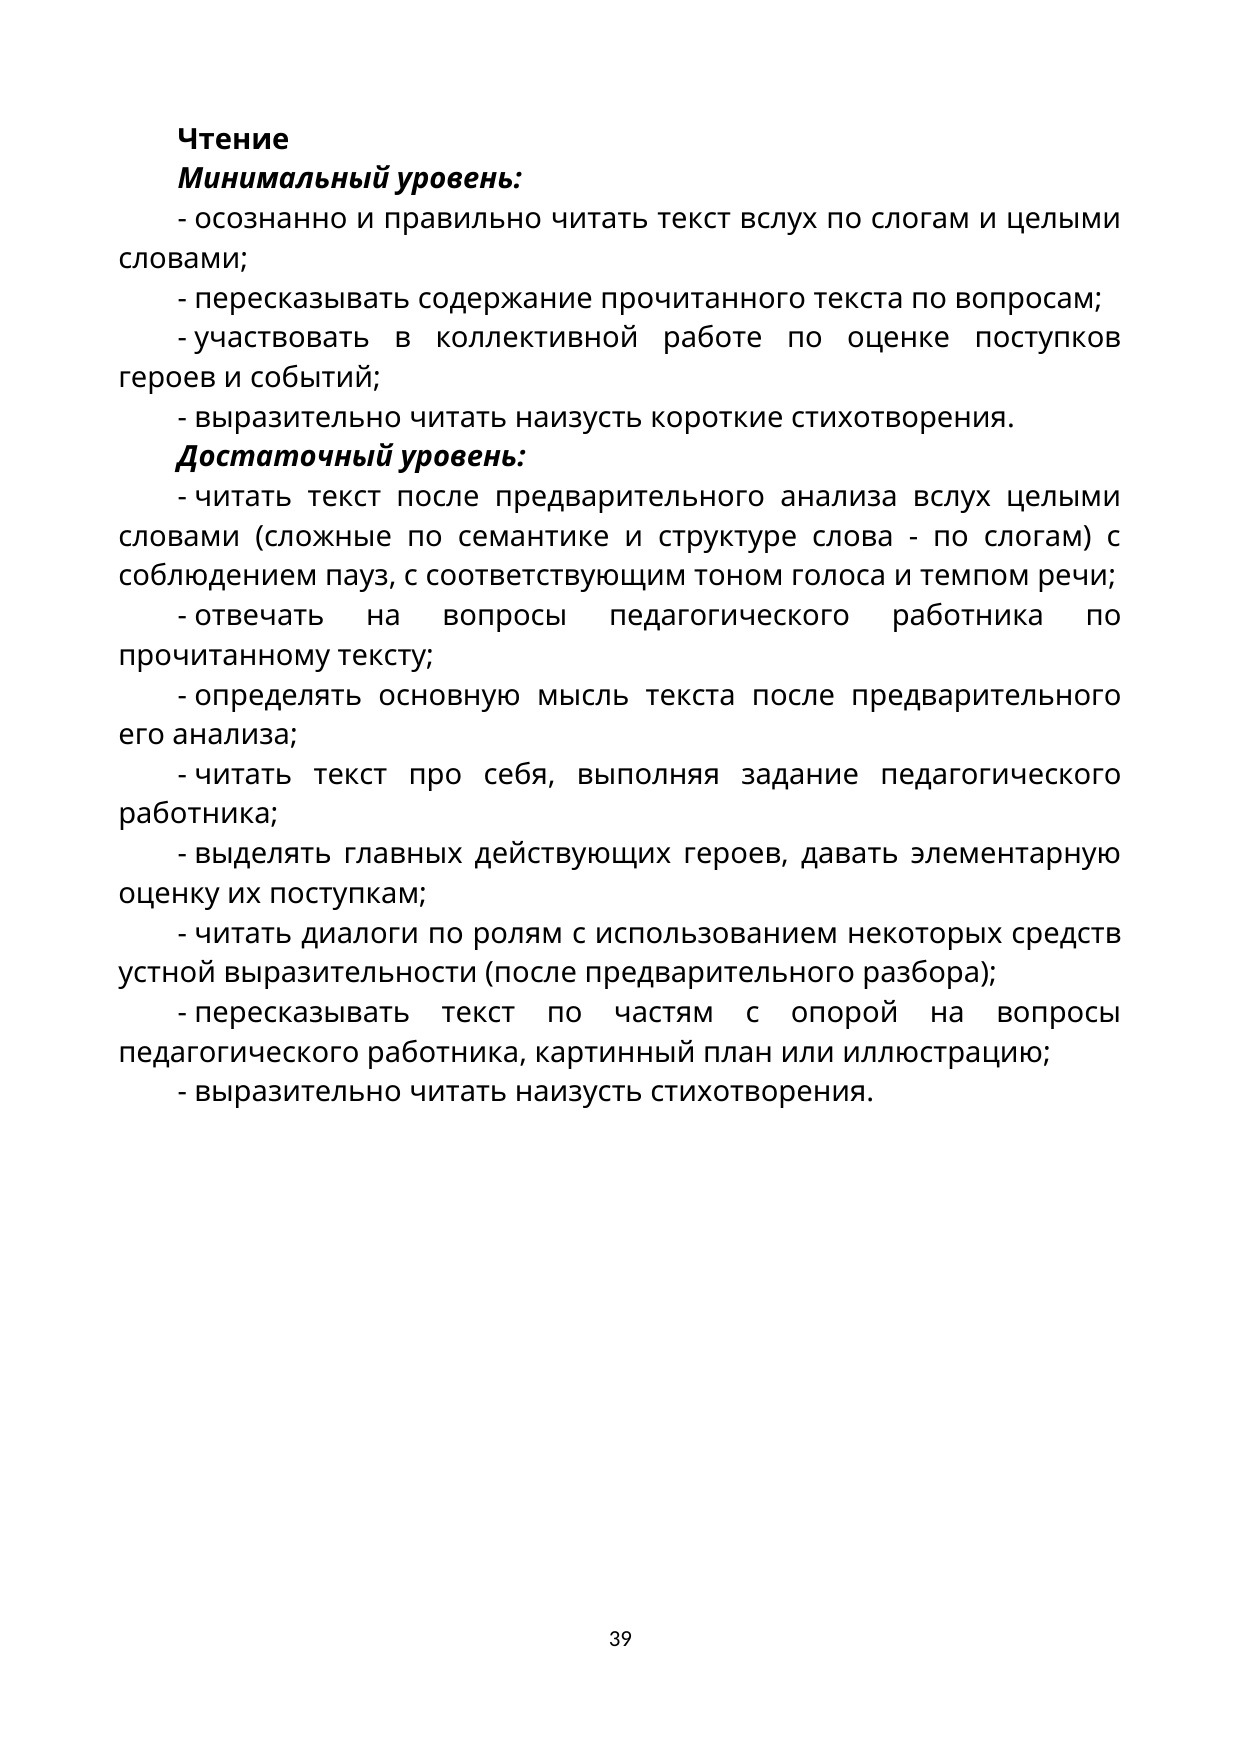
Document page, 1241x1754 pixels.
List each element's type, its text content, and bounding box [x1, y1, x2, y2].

text Чтение [118, 118, 1122, 158]
text - читать диалоги по ролям с использованием некоторых средств устной выразительности (после предварительного разбора); [118, 912, 1122, 991]
text - определять основную мысль текста после предварительного его анализа; [118, 674, 1122, 753]
text - пересказывать текст по частям с опорой на вопросы педагогического работника, картинный план или иллюстрацию; [118, 991, 1122, 1071]
text Достаточный уровень: [118, 436, 1122, 475]
text - отвечать на вопросы педагогического работника по прочитанному тексту; [118, 594, 1122, 674]
text - читать текст после предварительного анализа вслух целыми словами (сложные по семантике и структуре слова - по слогам) с соблюдением пауз, с соответствующим тоном голоса и темпом речи; [118, 475, 1122, 594]
text - читать текст про себя, выполняя задание педагогического работника; [118, 753, 1122, 832]
text - выразительно читать наизусть стихотворения. [118, 1071, 1122, 1110]
text - выделять главных действующих героев, давать элементарную оценку их поступкам; [118, 832, 1122, 912]
text - осознанно и правильно читать текст вслух по слогам и целыми словами; [118, 197, 1122, 277]
text - выразительно читать наизусть короткие стихотворения. [118, 396, 1122, 436]
text Минимальный уровень: [118, 158, 1122, 197]
text - участвовать в коллективной работе по оценке поступков героев и событий; [118, 317, 1122, 396]
text - пересказывать содержание прочитанного текста по вопросам; [118, 277, 1122, 317]
